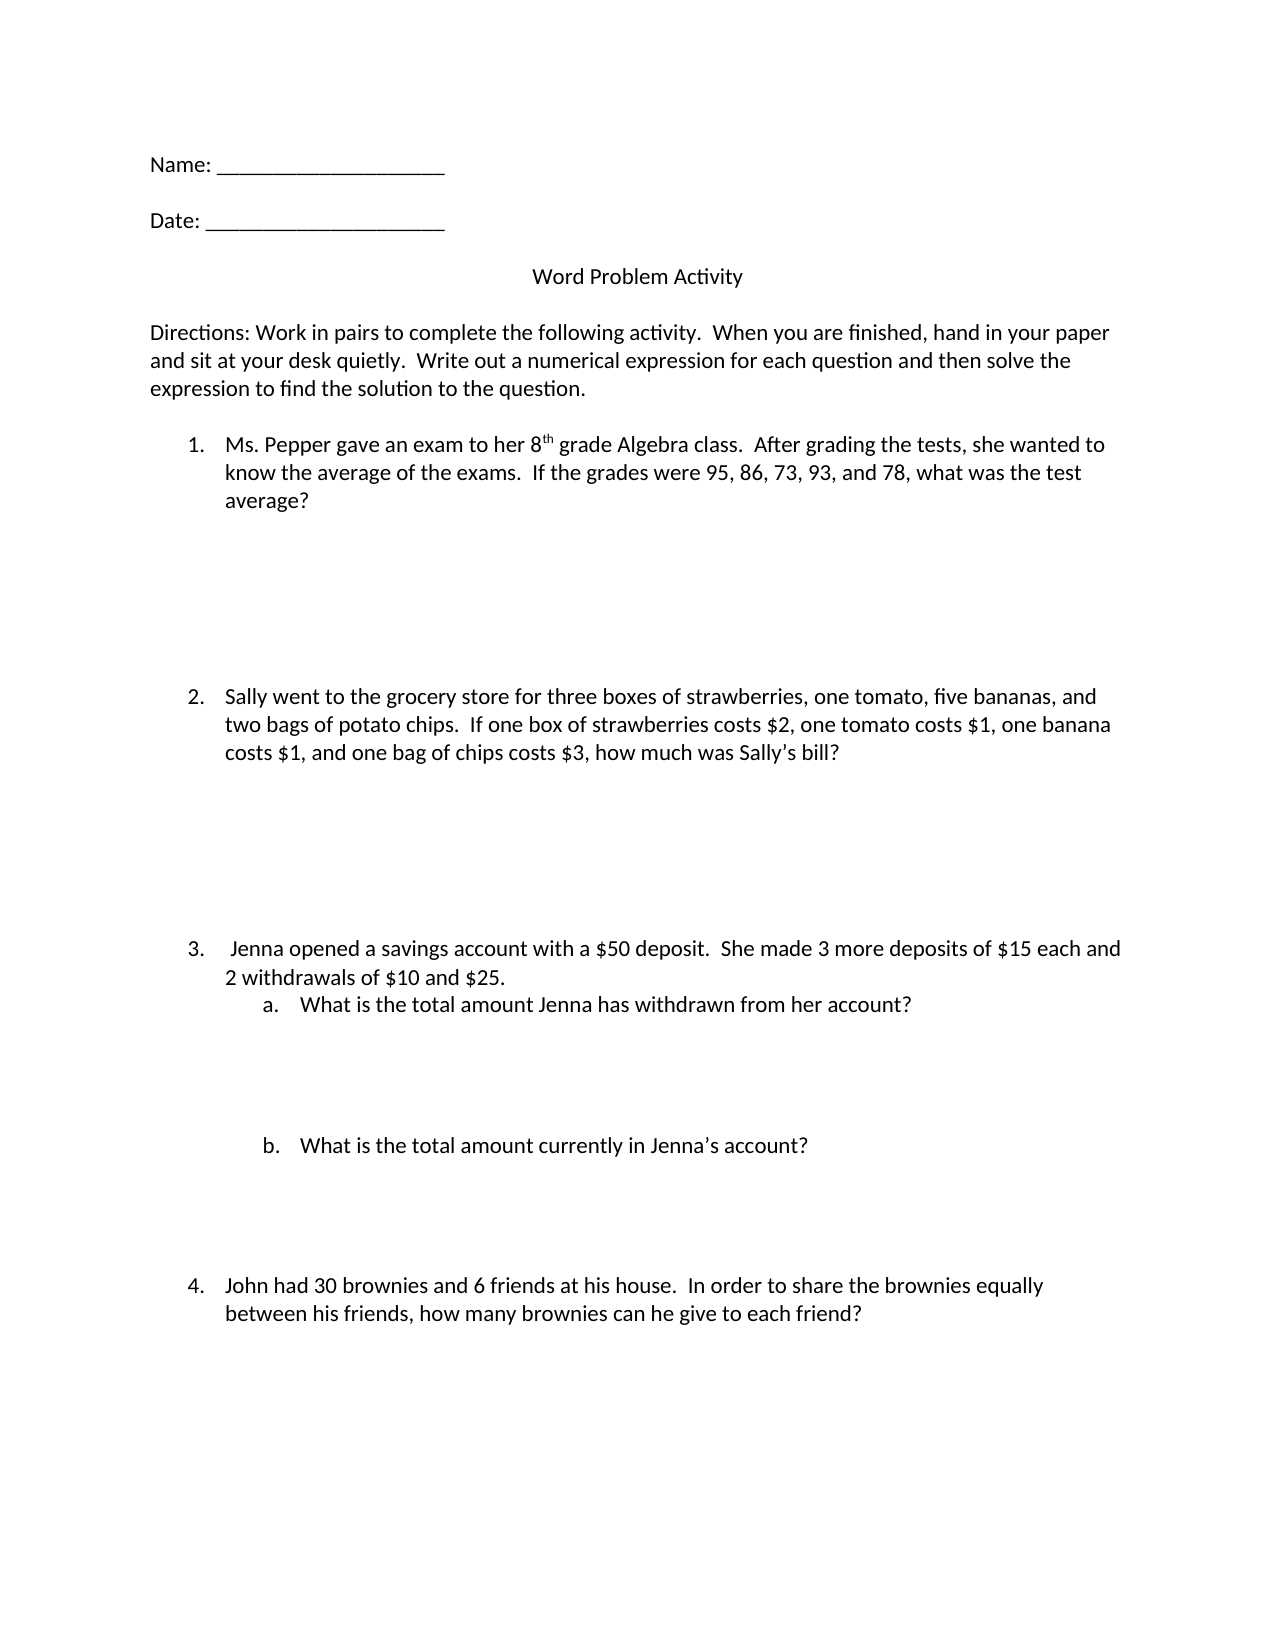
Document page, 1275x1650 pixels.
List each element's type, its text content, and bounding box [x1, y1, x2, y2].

list Jenna opened a savings account with a $50 deposit. She made 3 more deposits of $15 each and 2 withdrawals of $10 and $25. [187, 934, 1125, 991]
list Sally went to the grocery store for three boxes of strawberries, one tomato, five bananas, and two bags of potato chips. If one box of strawberries costs $2, one tomato costs $1, one banana costs $1, and one bag of chips costs $3, how much was Sally’s bill? [187, 682, 1125, 766]
text Word Problem Activity [150, 262, 1125, 290]
text Name: ____________________ [150, 150, 1125, 178]
list John had 30 brownies and 6 friends at his house. In order to share the brownies equally between his friends, how many brownies can he give to each friend? [187, 1271, 1125, 1327]
text Date: _____________________ [150, 206, 1125, 234]
list What is the total amount Jenna has withdrawn from her account? [262, 991, 1125, 1019]
list What is the total amount currently in Jenna’s account? [262, 1131, 1125, 1159]
list Ms. Pepper gave an exam to her 8th grade Algebra class. After grading the tests, she wanted to know the average of the exams. If the grades were 95, 86, 73, 93, and 78, what was the test average? [187, 430, 1125, 514]
text Directions: Work in pairs to complete the following activity. When you are finished, hand in your paper and sit at your desk quietly. Write out a numerical expression for each question and then solve the expression to find the solution to the question. [150, 318, 1125, 402]
